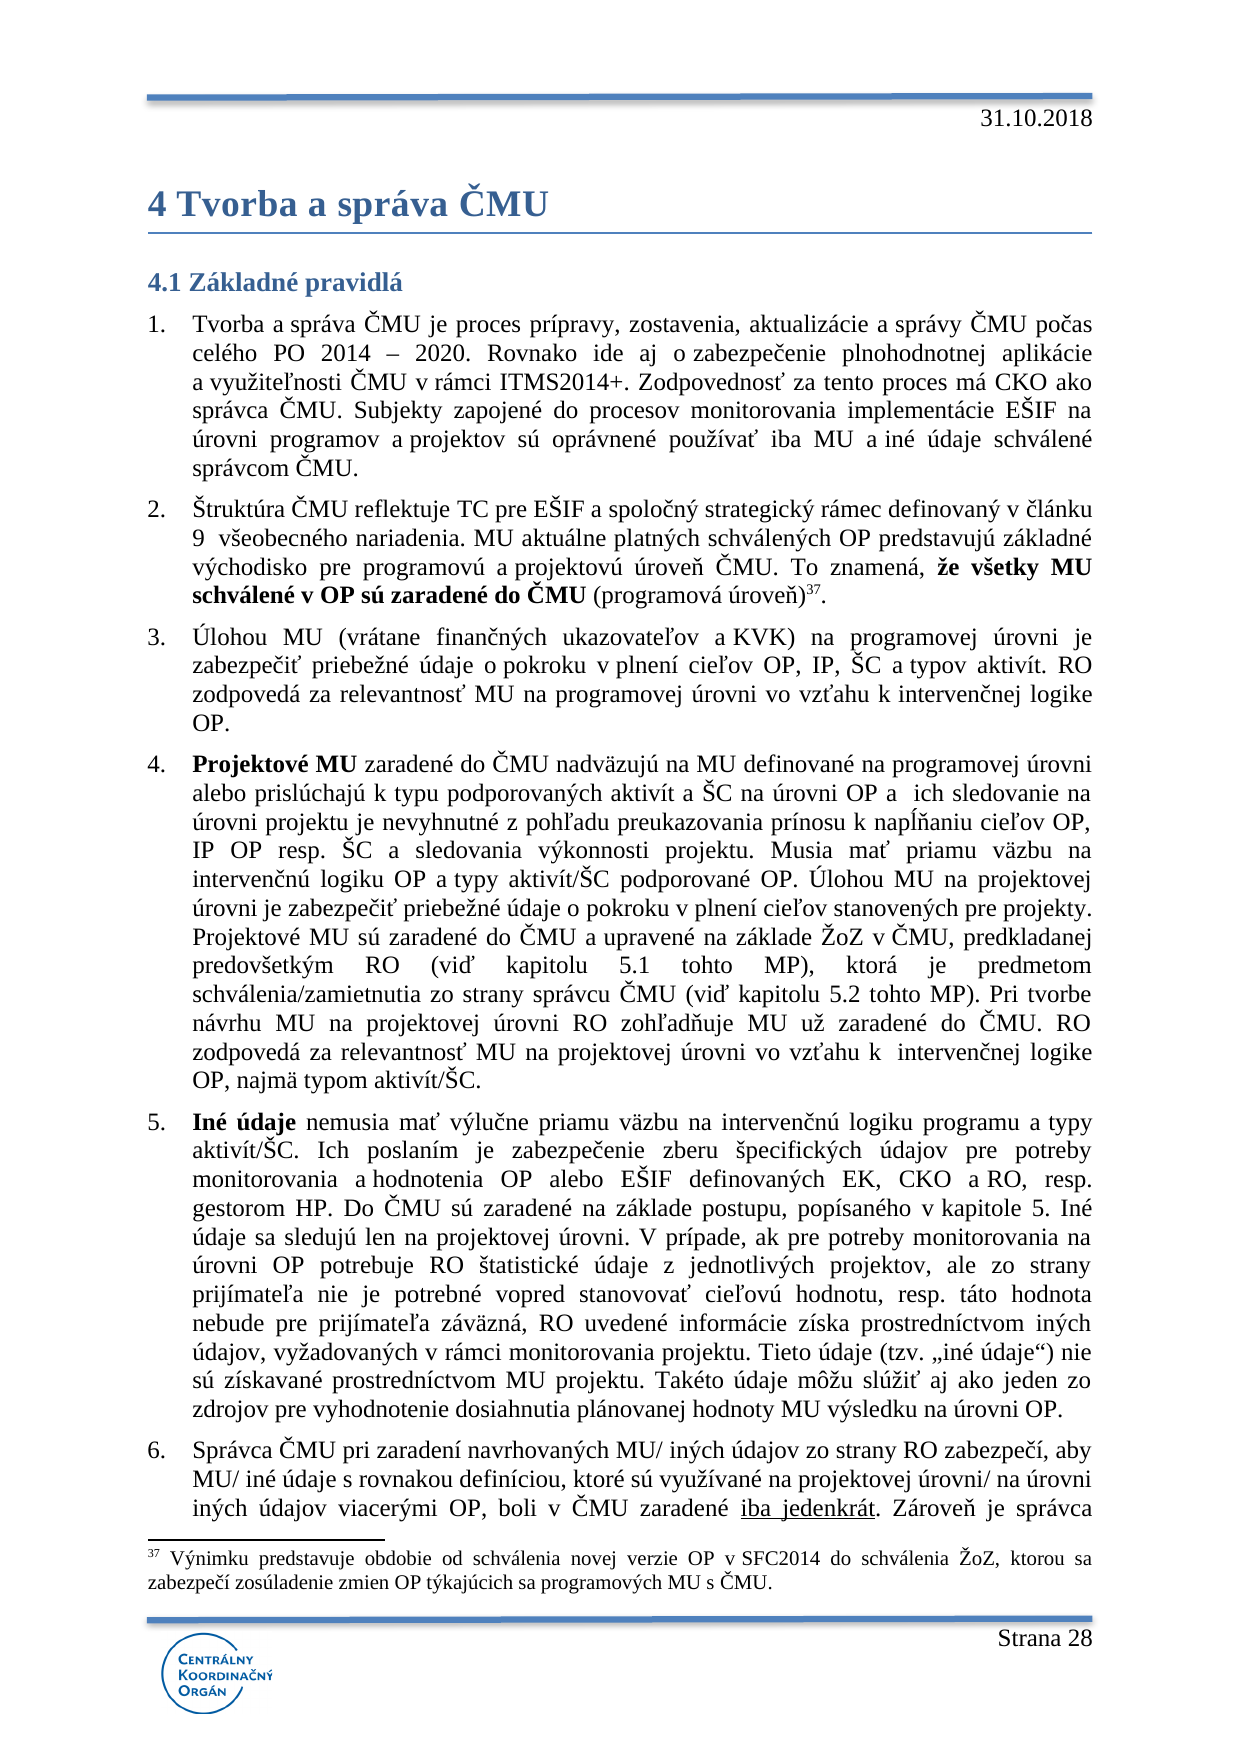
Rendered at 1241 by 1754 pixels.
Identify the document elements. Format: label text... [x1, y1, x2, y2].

list 4 Tvorba a správa ČMU [148, 181, 1092, 232]
picture [159, 1631, 272, 1713]
list Projektové MU zaradené do ČMU nadväzujú na MU definované na programovej úrovni alebo prislúchajú k typu podporovaných aktivít a ŠC na úrovni OP a ich sledovanie na úrovni projektu je nevyhnutné z pohľadu preukazovania prínosu k napĺňaniu cieľov OP, IP OP resp. ŠC a sledovania výkonnosti projektu. Musia mať priamu väzbu na intervenčnú logiku OP a typy aktivít/ŠC podporované OP. Úlohou MU na projektovej úrovni je zabezpečiť priebežné údaje o pokroku v plnení cieľov stanovených pre projekty. Projektové MU sú zaradené do ČMU a upravené na základe ŽoZ v ČMU, predkladanej predovšetkým RO (viď kapitolu 5.1 tohto MP), ktorá je predmetom schválenia/zamietnutia zo strany správcu ČMU (viď kapitolu 5.2 tohto MP). Pri tvorbe návrhu MU na projektovej úrovni RO zohľadňuje MU už zaradené do ČMU. RO zodpovedá za relevantnosť MU na projektovej úrovni vo vzťahu k intervenčnej logike OP, najmä typom aktivít/ŠC. [147, 749, 1092, 1094]
list Iné údaje nemusia mať výlučne priamu väzbu na intervenčnú logiku programu a typy aktivít/ŠC. Ich poslaním je zabezpečenie zberu špecifických údajov pre potreby monitorovania a hodnotenia OP alebo EŠIF definovaných EK, CKO a RO, resp. gestorom HP. Do ČMU sú zaradené na základe postupu, popísaného v kapitole 5. Iné údaje sa sledujú len na projektovej úrovni. V prípade, ak pre potreby monitorovania na úrovni OP potrebuje RO štatistické údaje z jednotlivých projektov, ale zo strany prijímateľa nie je potrebné vopred stanovovať cieľovú hodnotu, resp. táto hodnota nebude pre prijímateľa záväzná, RO uvedené informácie získa prostredníctvom iných údajov, vyžadovaných v rámci monitorovania projektu. Tieto údaje (tzv. „iné údaje“) nie sú získavané prostredníctvom MU projektu. Takéto údaje môžu slúžiť aj ako jeden zo zdrojov pre vyhodnotenie dosiahnutia plánovanej hodnoty MU výsledku na úrovni OP. [147, 1107, 1092, 1423]
list Štruktúra ČMU reflektuje TC pre EŠIF a spoločný strategický rámec definovaný v článku 9 všeobecného nariadenia. MU aktuálne platných schválených OP predstavujú základné východisko pre programovú a projektovú úroveň ČMU. To znamená, že všetky MU schválené v OP sú zaradené do ČMU (programová úroveň). [147, 494, 1092, 609]
list Tvorba a správa ČMU je proces prípravy, zostavenia, aktualizácie a správy ČMU počas celého PO 2014 – 2020. Rovnako ide aj o zabezpečenie plnohodnotnej aplikácie a využiteľnosti ČMU v rámci ITMS2014+. Zodpovednosť za tento proces má CKO ako správca ČMU. Subjekty zapojené do procesov monitorovania implementácie EŠIF na úrovni programov a projektov sú oprávnené používať iba MU a iné údaje schválené správcom ČMU. [147, 309, 1092, 482]
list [147, 1436, 1092, 1522]
list Úlohou MU (vrátane finančných ukazovateľov a KVK) na programovej úrovni je zabezpečiť priebežné údaje o pokroku v plnení cieľov OP, IP, ŠC a typov aktivít. RO zodpovedá za relevantnosť MU na programovej úrovni vo vzťahu k intervenčnej logike OP. [147, 622, 1092, 737]
list 4.1 Základné pravidlá [148, 266, 1092, 297]
